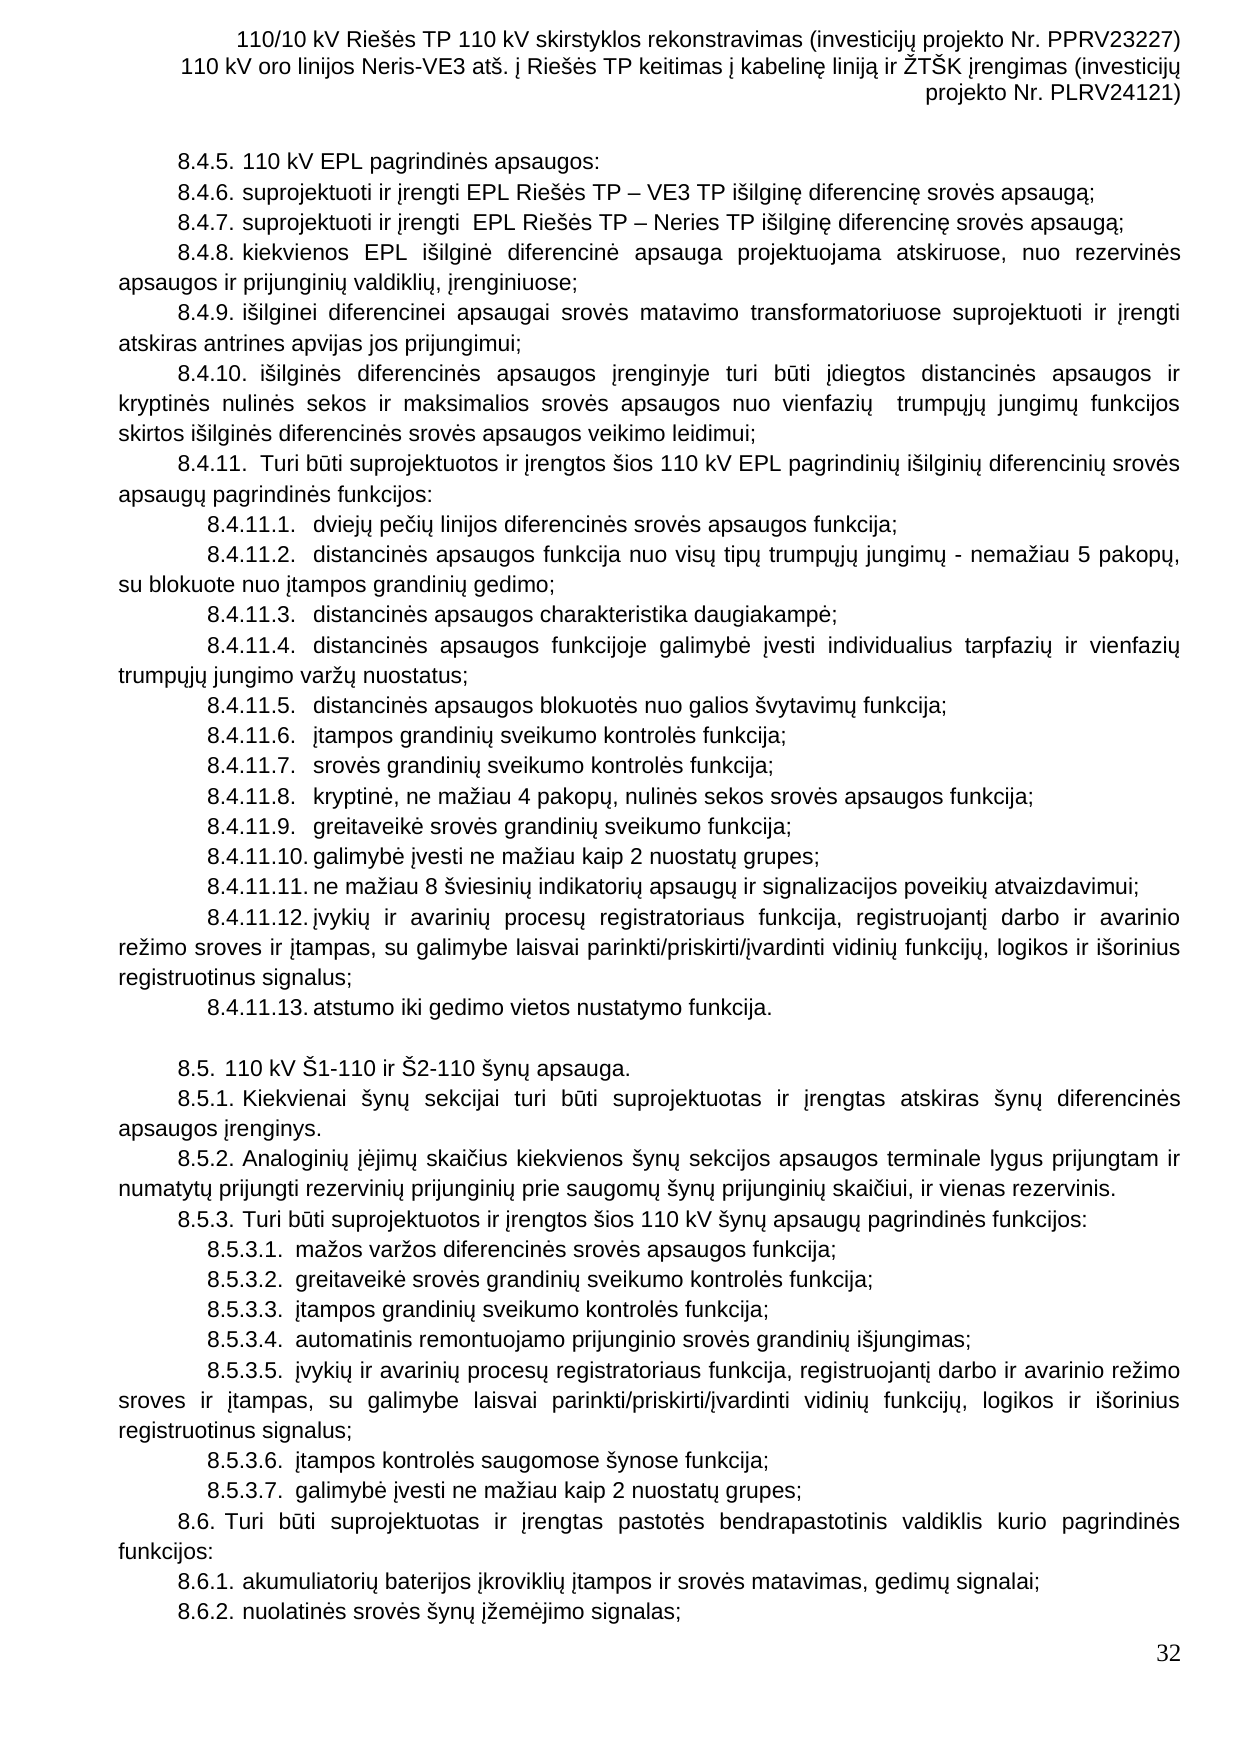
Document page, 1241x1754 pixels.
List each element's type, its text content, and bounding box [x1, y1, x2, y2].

list mažos varžos diferencinės srovės apsaugos funkcija; [118, 1236, 1181, 1262]
list suprojektuoti ir įrengti EPL Riešės TP – VE3 TP išilginę diferencinę srovės apsaugą; [118, 178, 1181, 205]
list kiekvienos EPL išilginė diferencinė apsauga projektuojama atskiruose, nuo rezervinės apsaugos ir prijunginių valdiklių, įrenginiuose; [118, 239, 1181, 296]
list 110 kV EPL pagrindinės apsaugos: [118, 148, 1181, 175]
list įtampos grandinių sveikumo kontrolės funkcija; [118, 722, 1181, 749]
list Turi būti suprojektuotos ir įrengtos šios 110 kV šynų apsaugų pagrindinės funkcijos: [118, 1206, 1181, 1232]
list išilginei diferencinei apsaugai srovės matavimo transformatoriuose suprojektuoti ir įrengti atskiras antrines apvijas jos prijungimui; [118, 299, 1181, 356]
list Turi būti suprojektuotos ir įrengtos šios 110 kV EPL pagrindinių išilginių diferencinių srovės apsaugų pagrindinės funkcijos: [118, 450, 1181, 507]
list įtampos kontrolės saugomose šynose funkcija; [118, 1447, 1181, 1474]
list suprojektuoti ir įrengti EPL Riešės TP – Neries TP išilginę diferencinę srovės apsaugą; [118, 209, 1181, 235]
list dviejų pečių linijos diferencinės srovės apsaugos funkcija; [118, 511, 1181, 537]
list distancinės apsaugos charakteristika daugiakampė; [118, 601, 1181, 628]
list Analoginių įėjimų skaičius kiekvienos šynų sekcijos apsaugos terminale lygus prijungtam ir numatytų prijungti rezervinių prijunginių prie saugomų šynų prijunginių skaičiui, ir vienas rezervinis. [118, 1145, 1181, 1202]
list galimybė įvesti ne mažiau kaip 2 nuostatų grupes; [118, 843, 1181, 869]
list greitaveikė srovės grandinių sveikumo kontrolės funkcija; [118, 1266, 1181, 1292]
list distancinės apsaugos blokuotės nuo galios švytavimų funkcija; [118, 692, 1181, 718]
list automatinis remontuojamo prijunginio srovės grandinių išjungimas; [118, 1326, 1181, 1353]
list greitaveikė srovės grandinių sveikumo funkcija; [118, 813, 1181, 839]
list įtampos grandinių sveikumo kontrolės funkcija; [118, 1296, 1181, 1323]
list įvykių ir avarinių procesų registratoriaus funkcija, registruojantį darbo ir avarinio režimo sroves ir įtampas, su galimybe laisvai parinkti/priskirti/įvardinti vidinių funkcijų, logikos ir išorinius registruotinus signalus; [118, 903, 1181, 990]
list 110 kV Š1-110 ir Š2-110 šynų apsauga. [118, 1054, 1181, 1081]
list Turi būti suprojektuotas ir įrengtas pastotės bendrapastotinis valdiklis kurio pagrindinės funkcijos: [118, 1508, 1181, 1564]
list įvykių ir avarinių procesų registratoriaus funkcija, registruojantį darbo ir avarinio režimo sroves ir įtampas, su galimybe laisvai parinkti/priskirti/įvardinti vidinių funkcijų, logikos ir išorinius registruotinus signalus; [118, 1357, 1181, 1443]
list Kiekvienai šynų sekcijai turi būti suprojektuotas ir įrengtas atskiras šynų diferencinės apsaugos įrenginys. [118, 1085, 1181, 1141]
list srovės grandinių sveikumo kontrolės funkcija; [118, 752, 1181, 779]
list akumuliatorių baterijos įkroviklių įtampos ir srovės matavimas, gedimų signalai; [118, 1568, 1181, 1594]
list atstumo iki gedimo vietos nustatymo funkcija. [118, 994, 1181, 1021]
list išilginės diferencinės apsaugos įrenginyje turi būti įdiegtos distancinės apsaugos ir kryptinės nulinės sekos ir maksimalios srovės apsaugos nuo vienfazių trumpųjų jungimų funkcijos skirtos išilginės diferencinės srovės apsaugos veikimo leidimui; [118, 360, 1181, 447]
list nuolatinės srovės šynų įžemėjimo signalas; [118, 1598, 1181, 1625]
list kryptinė, ne mažiau 4 pakopų, nulinės sekos srovės apsaugos funkcija; [118, 783, 1181, 809]
list galimybė įvesti ne mažiau kaip 2 nuostatų grupes; [118, 1477, 1181, 1504]
list ne mažiau 8 šviesinių indikatorių apsaugų ir signalizacijos poveikių atvaizdavimui; [118, 873, 1181, 900]
list distancinės apsaugos funkcijoje galimybė įvesti individualius tarpfazių ir vienfazių trumpųjų jungimo varžų nuostatus; [118, 632, 1181, 688]
list distancinės apsaugos funkcija nuo visų tipų trumpųjų jungimų - nemažiau 5 pakopų, su blokuote nuo įtampos grandinių gedimo; [118, 541, 1181, 598]
